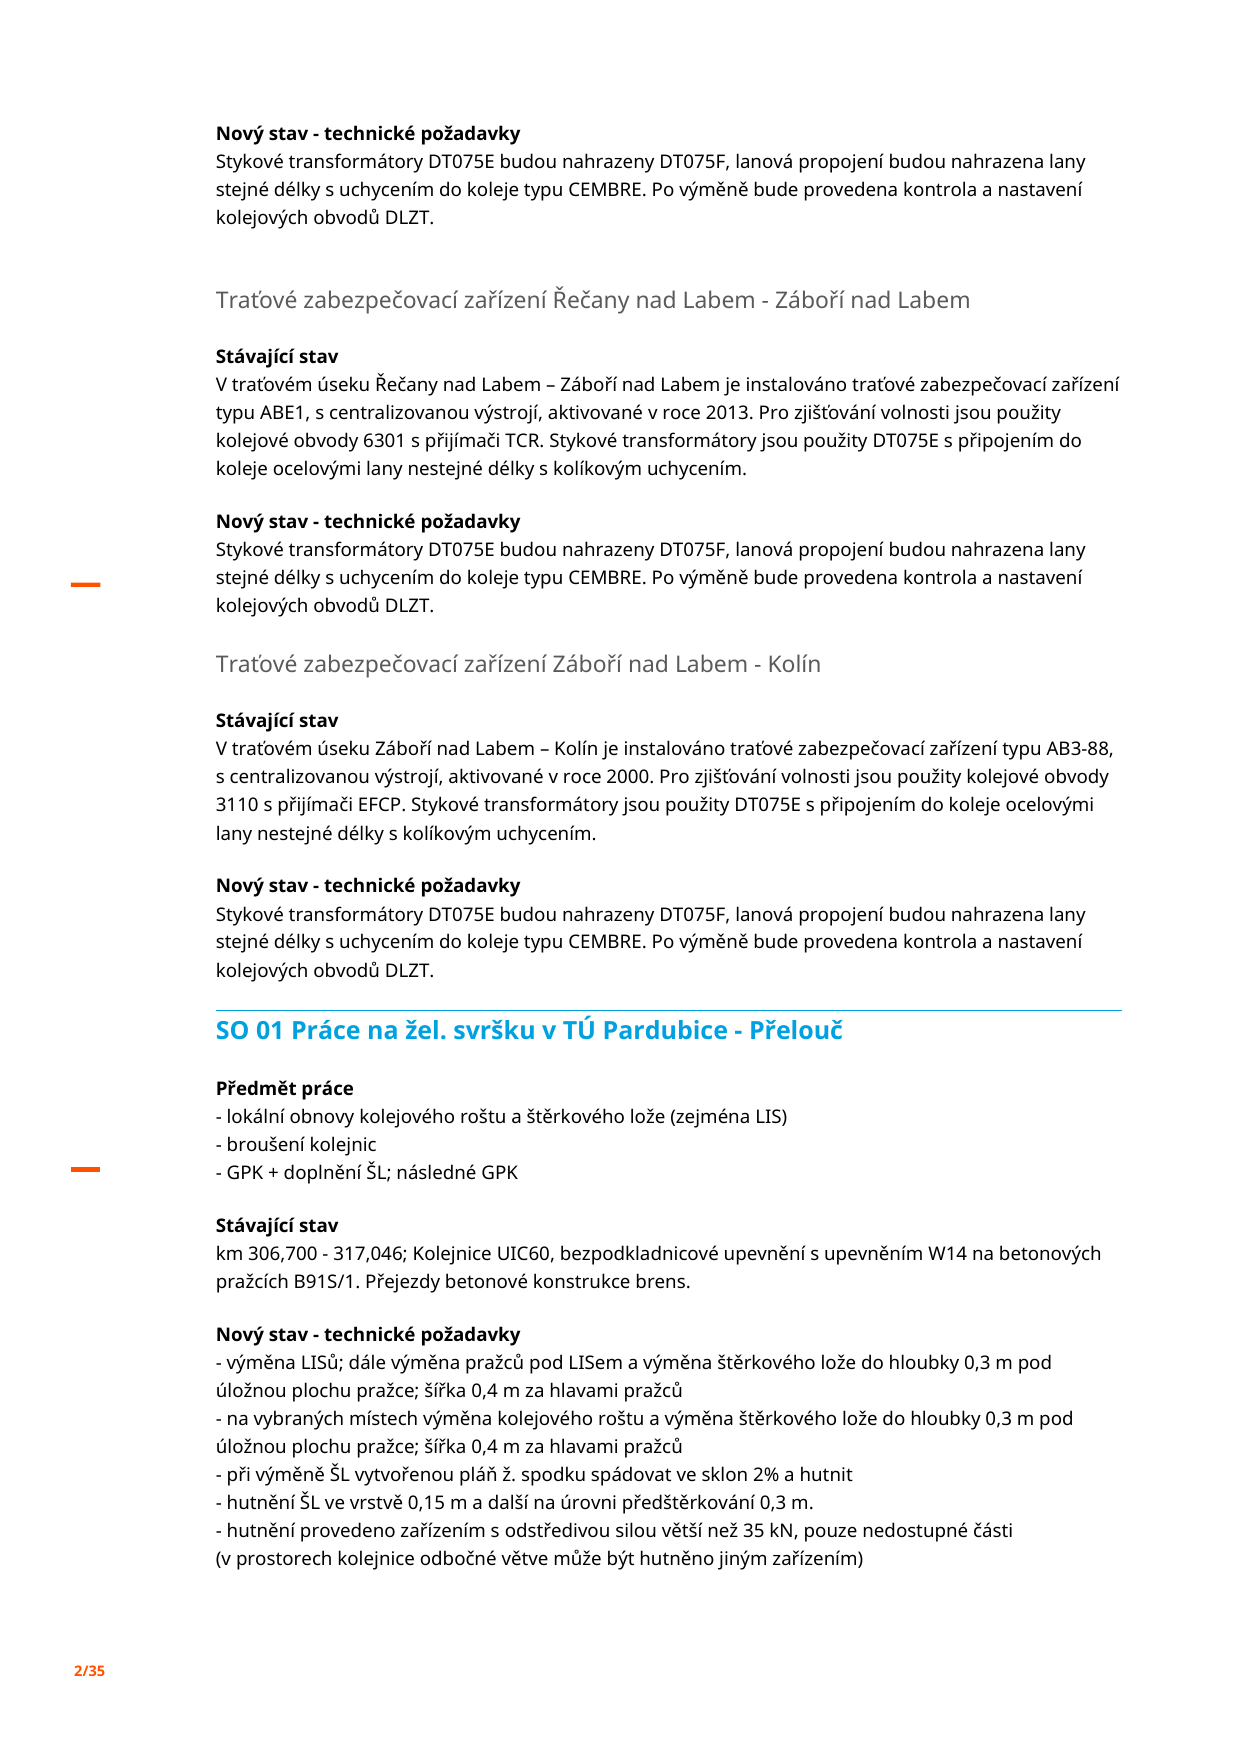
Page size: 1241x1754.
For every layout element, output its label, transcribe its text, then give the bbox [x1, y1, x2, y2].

text - hutnění provedeno zařízením s odstředivou silou větší než 35 kN, pouze nedostupné části (v prostorech kolejnice odbočné větve může být hutněno jiným zařízením) [216, 1518, 1122, 1571]
subtitle Stávající stav [216, 343, 1122, 369]
text - broušení kolejnic [216, 1131, 1122, 1157]
text - hutnění ŠL ve vrstvě 0,15 m a další na úrovni předštěrkování 0,3 m. [216, 1490, 1122, 1515]
text Stykové transformátory DT075E budou nahrazeny DT075F, lanová propojení budou nahrazena lany stejné délky s uchycením do koleje typu CEMBRE. Po výměně bude provedena kontrola a nastavení kolejových obvodů DLZT. [216, 536, 1122, 618]
subtitle Traťové zabezpečovací zařízení Řečany nad Labem - Záboří nad Labem [216, 284, 1122, 315]
text km 306,700 - 317,046; Kolejnice UIC60, bezpodkladnicové upevnění s upevněním W14 na betonových pražcích B91S/1. Přejezdy betonové konstrukce brens. [216, 1241, 1122, 1294]
subtitle Nový stav - technické požadavky [216, 873, 1122, 898]
text V traťovém úseku Řečany nad Labem – Záboří nad Labem je instalováno traťové zabezpečovací zařízení typu ABE1, s centralizovanou výstrojí, aktivované v roce 2013. Pro zjišťování volnosti jsou použity kolejové obvody 6301 s přijímači TCR. Stykové transformátory jsou použity DT075E s připojením do koleje ocelovými lany nestejné délky s kolíkovým uchycením. [216, 371, 1122, 481]
text - při výměně ŠL vytvořenou pláň ž. spodku spádovat ve sklon 2% a hutnit [216, 1462, 1122, 1487]
text - GPK + doplnění ŠL; následné GPK [216, 1159, 1122, 1185]
subtitle Stávající stav [216, 1212, 1122, 1238]
subtitle Stávající stav [216, 708, 1122, 733]
text Stykové transformátory DT075E budou nahrazeny DT075F, lanová propojení budou nahrazena lany stejné délky s uchycením do koleje typu CEMBRE. Po výměně bude provedena kontrola a nastavení kolejových obvodů DLZT. [216, 149, 1122, 230]
text - výměna LISů; dále výměna pražců pod LISem a výměna štěrkového lože do hloubky 0,3 m pod úložnou plochu pražce; šířka 0,4 m za hlavami pražců [216, 1349, 1122, 1403]
text - na vybraných místech výměna kolejového roštu a výměna štěrkového lože do hloubky 0,3 m pod úložnou plochu pražce; šířka 0,4 m za hlavami pražců [216, 1406, 1122, 1459]
subtitle SO 01 Práce na žel. svršku v TÚ Pardubice - Přelouč [216, 1011, 1122, 1047]
subtitle Předmět práce [216, 1075, 1122, 1101]
text Stykové transformátory DT075E budou nahrazeny DT075F, lanová propojení budou nahrazena lany stejné délky s uchycením do koleje typu CEMBRE. Po výměně bude provedena kontrola a nastavení kolejových obvodů DLZT. [216, 901, 1122, 982]
subtitle Nový stav - technické požadavky [216, 121, 1122, 146]
text V traťovém úseku Záboří nad Labem – Kolín je instalováno traťové zabezpečovací zařízení typu AB3-88, s centralizovanou výstrojí, aktivované v roce 2000. Pro zjišťování volnosti jsou použity kolejové obvody 3110 s přijímači EFCP. Stykové transformátory jsou použity DT075E s připojením do koleje ocelovými lany nestejné délky s kolíkovým uchycením. [216, 736, 1122, 845]
subtitle Nový stav - technické požadavky [216, 1322, 1122, 1347]
subtitle Nový stav - technické požadavky [216, 508, 1122, 534]
subtitle Traťové zabezpečovací zařízení Záboří nad Labem - Kolín [216, 648, 1122, 679]
text - lokální obnovy kolejového roštu a štěrkového lože (zejména LIS) [216, 1103, 1122, 1129]
